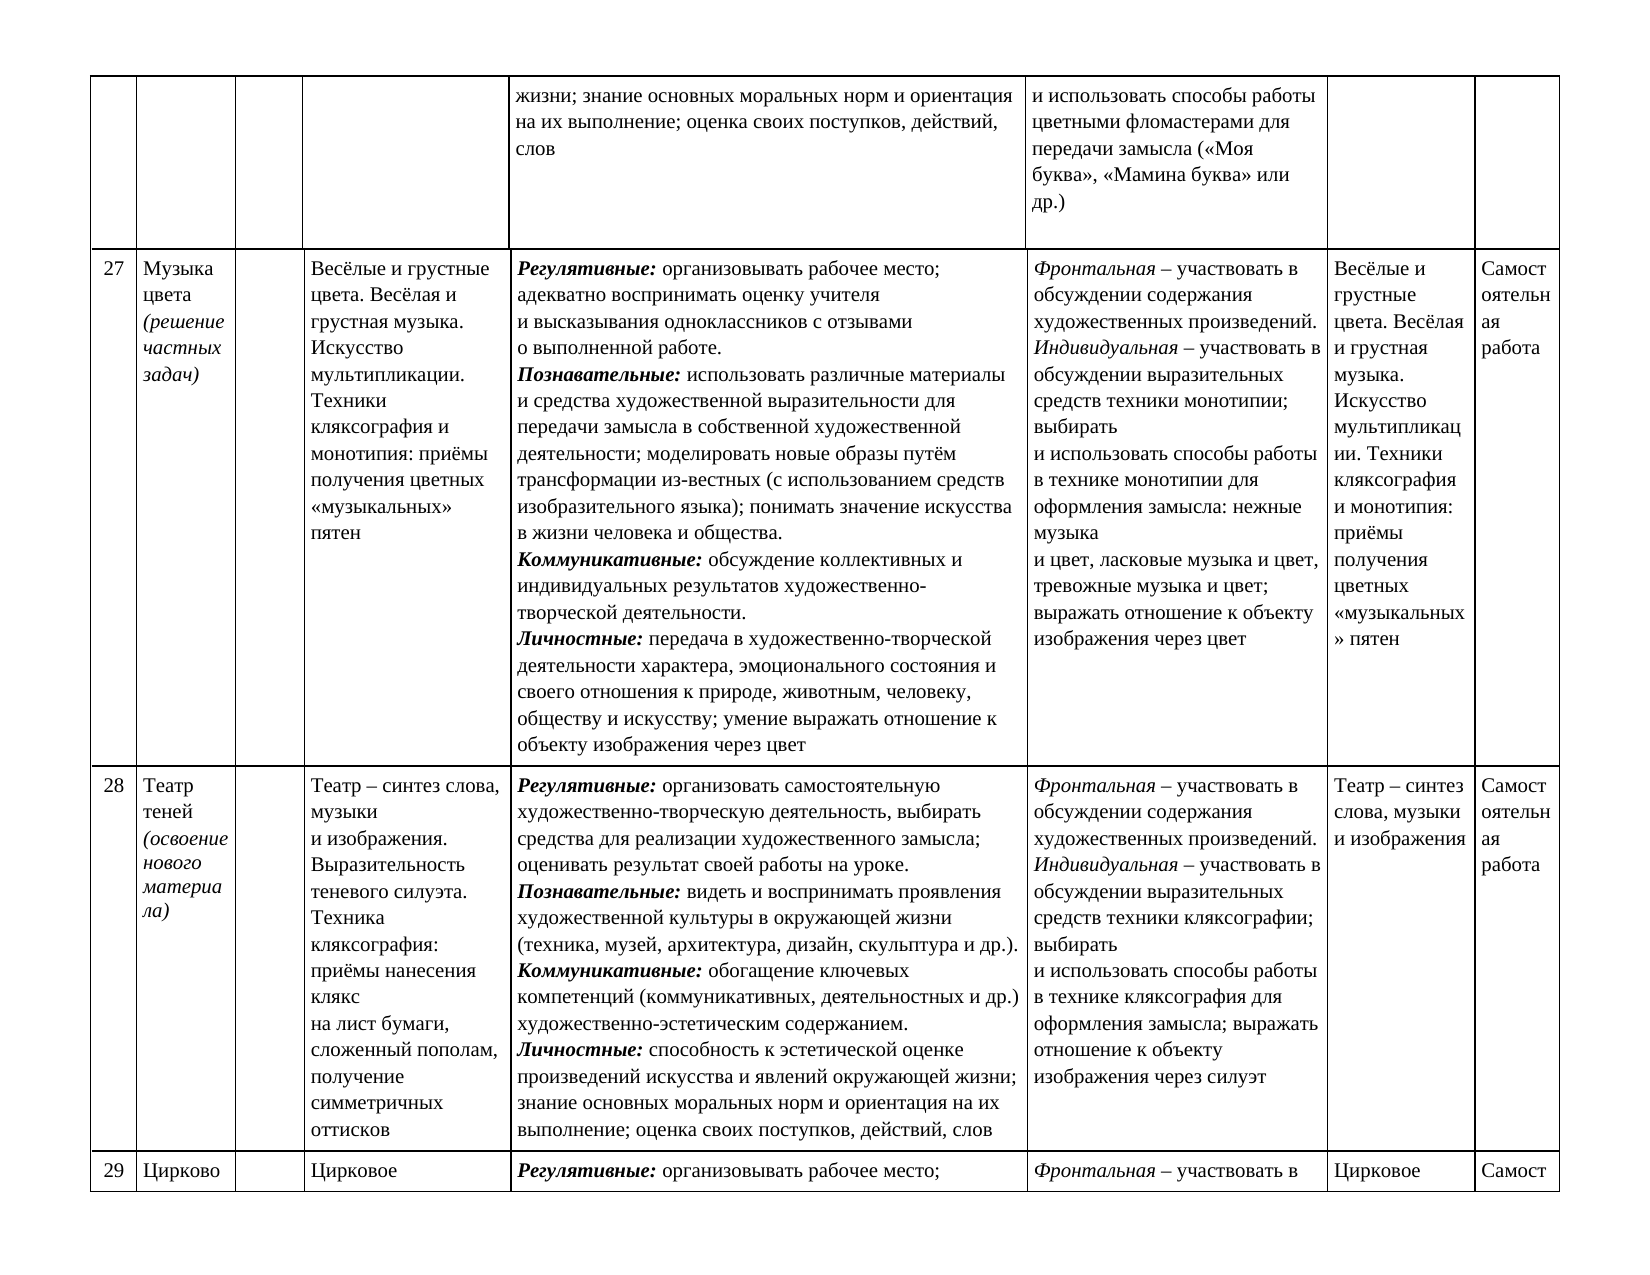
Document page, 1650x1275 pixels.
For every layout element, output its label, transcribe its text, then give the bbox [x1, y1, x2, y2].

table_cell Фронтальная – участвовать в обсуждении содержания художественных произведений. Индивидуальная – участвовать в обсуждении выразительных средств техники монотипии; выбирать и использовать способы работы в технике монотипии для оформления замысла: нежные музыка и цвет, ласковые музыка и цвет, тревожные музыка и цвет; выражать отношение к объекту изображения через цвет [1028, 250, 1327, 765]
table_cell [1328, 77, 1474, 248]
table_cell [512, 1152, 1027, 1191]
table_cell Музыка цвета (решение частных задач) [137, 250, 235, 765]
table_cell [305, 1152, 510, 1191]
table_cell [1476, 1152, 1559, 1191]
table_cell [137, 1152, 235, 1191]
table_cell 28 [91, 766, 136, 1150]
table_cell Самостоятельная работа [1476, 767, 1559, 1150]
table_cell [1476, 77, 1559, 248]
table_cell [1026, 77, 1327, 248]
table_cell Театр – синтез слова, музыки и изображения [1328, 767, 1474, 1150]
table_cell 26 [91, 77, 136, 248]
table_cell Весёлые и грустные цвета. Весёлая и грустная музыка. Искусство мультипликации. Техники кляксография и монотипия: приёмы получения цветных «музыкальных» пятен [305, 250, 510, 765]
table_cell Регулятивные: организовывать рабочее место; адекватно воспринимать оценку учителя и высказывания одноклассников с отзывами о выполненной работе. Познавательные: использовать различные материалы и средства художественной выразительности для передачи замысла в собственной художественной деятельности; моделировать новые образы путём трансформации из-вестных (с использованием средств изобразительного языка); понимать значение искусства в жизни человека и общества. Коммуникативные: обсуждение коллективных и индивидуальных результатов художественно-творческой деятельности. Личностные: передача в художественно-творческой деятельности характера, эмоционального состояния и своего отношения к природе, животным, человеку, обществу и искусству; умение выражать отношение к объекту изображения через цвет [512, 250, 1027, 765]
table_cell Фронтальная – участвовать в обсуждении содержания художественных произведений. Индивидуальная – участвовать в обсуждении выразительных средств техники кляксографии; выбирать и использовать способы работы в технике кляксография для оформления замысла; выражать отношение к объекту изображения через силуэт [1028, 767, 1327, 1150]
table_cell Регулятивные: организовать самостоятельную художественно-творческую деятельность, выбирать средства для реализации художественного замысла; оценивать результат своей работы на уроке. Познавательные: видеть и воспринимать проявления художественной культуры в окружающей жизни (техника, музей, архитектура, дизайн, скульптура и др.). Коммуникативные: обогащение ключевых компетенций (коммуникативных, деятельностных и др.) художественно-эстетическим содержанием. Личностные: способность к эстетической оценке произведений искусства и явлений окружающей жизни; знание основных моральных норм и ориентация на их выполнение; оценка своих поступков, действий, слов [512, 767, 1027, 1150]
table_cell [236, 767, 304, 1150]
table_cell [137, 77, 235, 248]
table_cell 27 [91, 249, 136, 765]
table_cell [236, 1152, 304, 1191]
table_cell [236, 250, 304, 765]
table_cell Весёлые и грустные цвета. Весёлая и грустная музыка. Искусство мультипликации. Техники кляксография и монотипия: приёмы получения цветных «музыкальных» пятен [1328, 250, 1474, 765]
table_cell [1328, 1152, 1474, 1191]
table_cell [303, 77, 508, 248]
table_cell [1028, 1152, 1327, 1191]
table_cell Театр теней (освоение нового материала) [137, 767, 235, 1150]
table_cell [236, 77, 302, 248]
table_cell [510, 77, 1025, 248]
table_cell 29 [91, 1151, 136, 1191]
table_cell Самостоятельная работа [1476, 250, 1559, 765]
table_cell Театр – синтез слова, музыки и изображения. Выразительность теневого силуэта. Техника кляксография: приёмы нанесения клякс на лист бумаги, сложенный пополам, получение симметричных оттисков [305, 767, 510, 1150]
